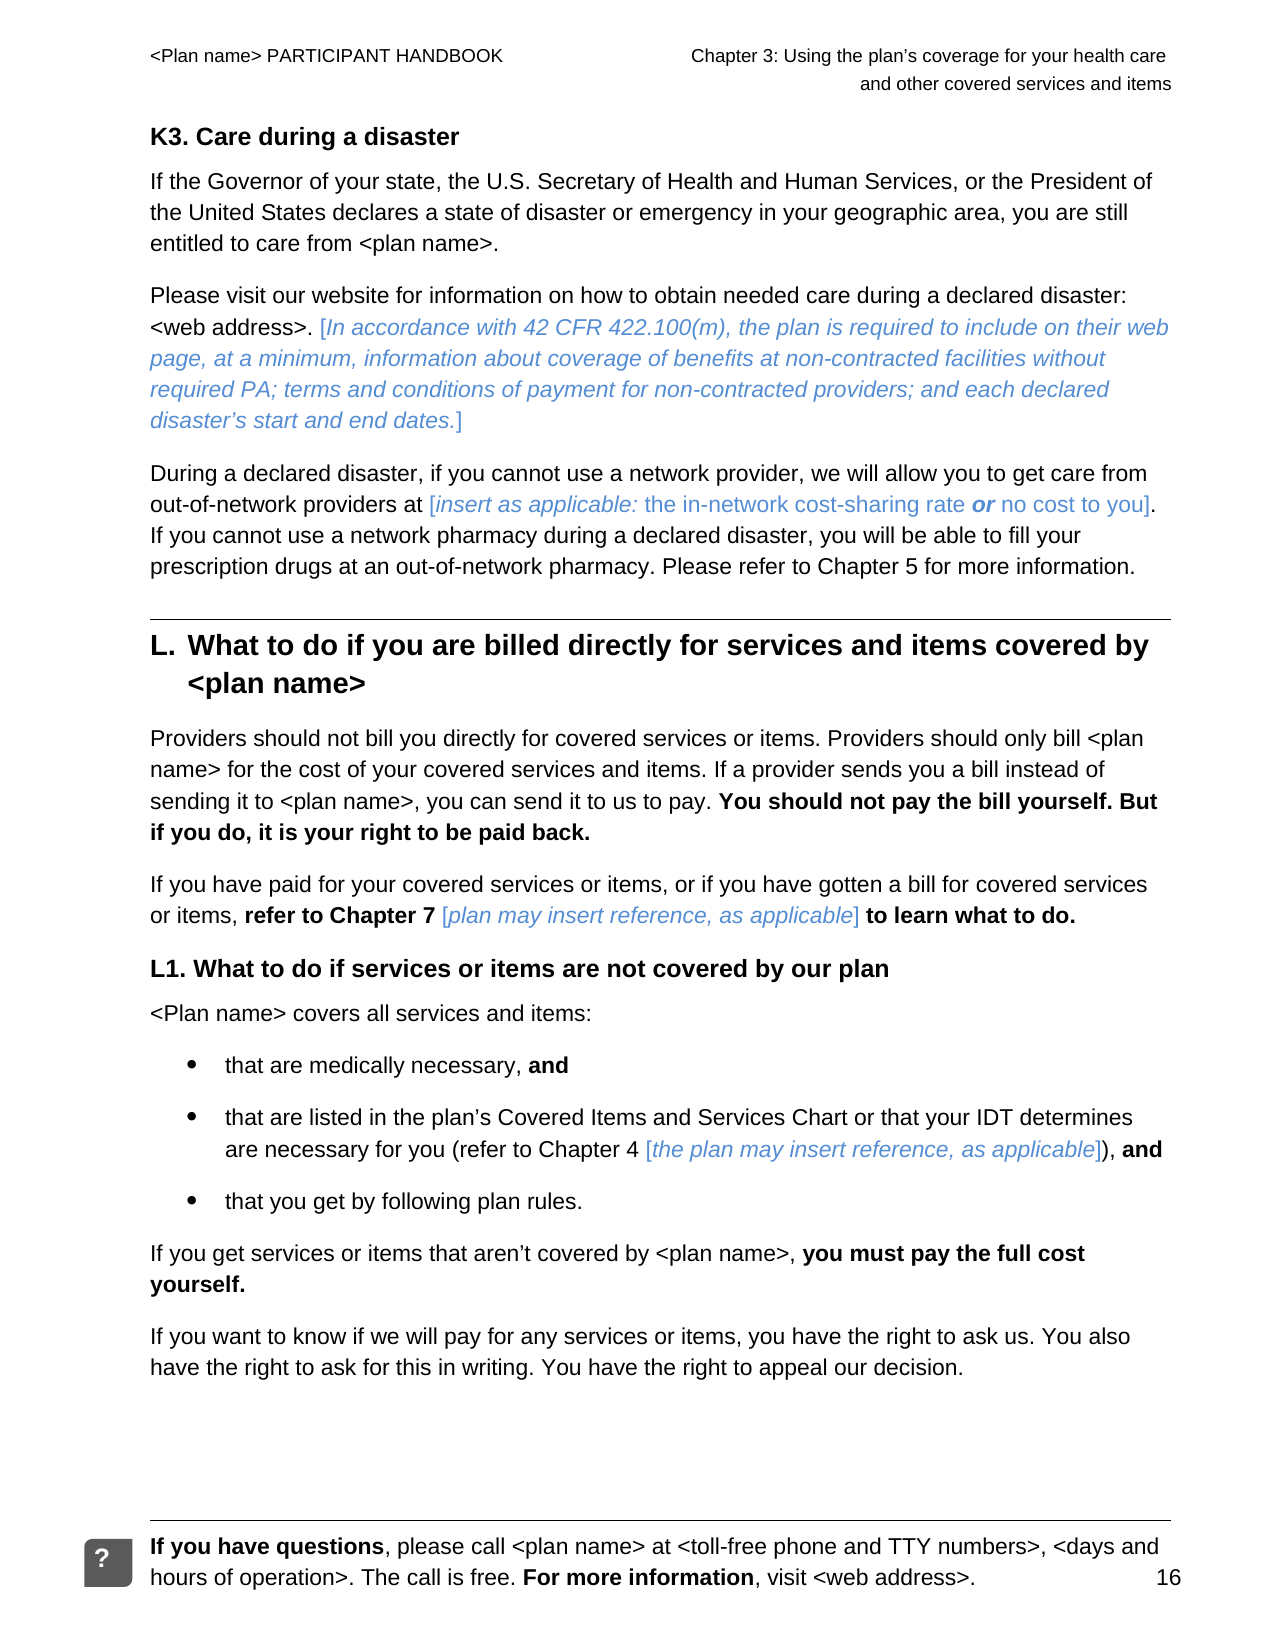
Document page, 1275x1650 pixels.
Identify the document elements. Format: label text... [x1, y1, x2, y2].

text If you want to know if we will pay for any services or items, you have the right to ask us. You also have the right to ask for this in writing. You have the right to appeal our decision. [150, 1319, 1171, 1382]
text Please visit our website for information on how to obtain needed care during a declared disaster: <web address>. [In accordance with 42 CFR 422.100(m), the plan is required to include on their web page, at a minimum, information about coverage of benefits at non-contracted facilities without required PA; terms and conditions of payment for non-contracted providers; and each declared disaster’s start and end dates.] [150, 279, 1171, 435]
text If you get services or items that aren’t covered by <plan name>, you must pay the full cost yourself. [150, 1236, 1171, 1299]
text During a declared disaster, if you cannot use a network provider, we will allow you to get care from out-of-network providers at [insert as applicable: the in-network cost-sharing rate or no cost to you]. If you cannot use a network pharmacy during a declared disaster, you will be able to fill your prescription drugs at an out-of-network pharmacy. Please refer to Chapter 5 for more information. [150, 456, 1171, 581]
text that are listed in the plan’s Covered Items and Services Chart or that your IDT determines are necessary for you (refer to Chapter 4 [the plan may insert reference, as applicable]), and [187, 1101, 1171, 1163]
text that you get by following plan rules. [187, 1184, 1171, 1215]
text <Plan name> covers all services and items: [150, 997, 1171, 1028]
subtitle What to do if you are billed directly for services and items covered by <plan name> [150, 620, 1171, 701]
text If you have paid for your covered services or items, or if you have gotten a bill for covered services or items, refer to Chapter 7 [plan may insert reference, as applicable] to learn what to do. [150, 867, 1171, 930]
text that are medically necessary, and [187, 1049, 1171, 1080]
text Providers should not bill you directly for covered services or items. Providers should only bill <plan name> for the cost of your covered services and items. If a provider sends you a bill instead of sending it to <plan name>, you can send it to us to pay. You should not pay the bill yourself. But if you do, it is your right to be paid back. [150, 722, 1171, 847]
subtitle L1. What to do if services or items are not covered by our plan [150, 951, 1096, 984]
subtitle K3. Care during a disaster [150, 118, 1096, 152]
text If the Governor of your state, the U.S. Secretary of Health and Human Services, or the President of the United States declares a state of disaster or emergency in your geographic area, you are still entitled to care from <plan name>. [150, 164, 1171, 258]
